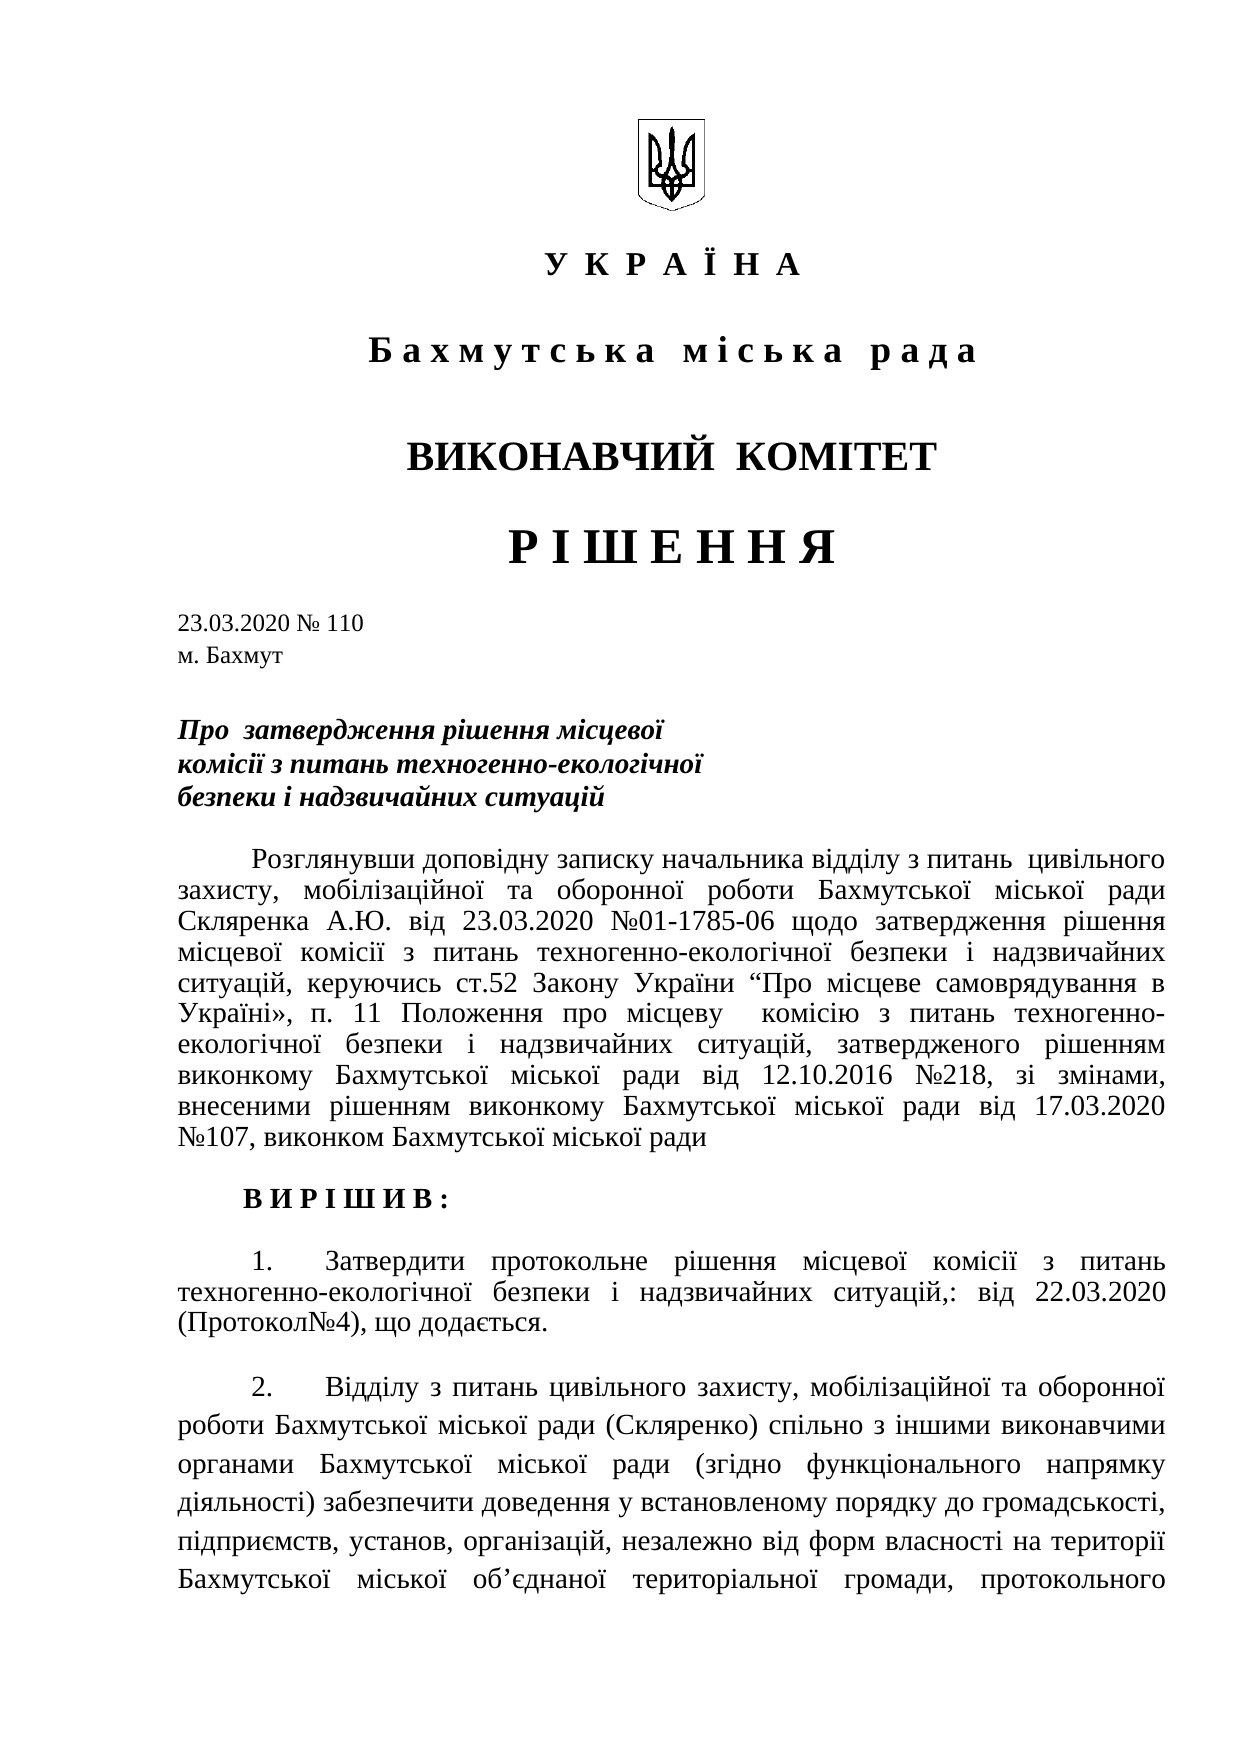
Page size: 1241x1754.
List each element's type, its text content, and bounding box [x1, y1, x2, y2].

text Розглянувши доповідну записку начальника відділу з питань цивільного захисту, мобілізаційної та оборонної роботи Бахмутської міської ради Скляренка А.Ю. від 23.03.2020 №01-1785-06 щодо затвердження рішення місцевої комісії з питань техногенно-екологічної безпеки і надзвичайних ситуацій, керуючись ст.52 Закону України “Про місцеве самоврядування в Україні», п. 11 Положення про місцеву комісію з питань техногенно-екологічної безпеки і надзвичайних ситуацій, затвердженого рішенням виконкому Бахмутської міської ради від 12.10.2016 №218, зі змінами, внесеними рішенням виконкому Бахмутської міської ради від 17.03.2020 №107, виконком Бахмутської міської ради [177, 844, 1166, 1153]
text 23.03.2020 № 110 [177, 608, 1166, 636]
text м. Бахмут [177, 641, 1166, 669]
text безпеки і надзвичайних ситуацій [177, 779, 1166, 813]
text комісії з питань техногенно-екологічної [177, 746, 1166, 779]
text ВИКОНАВЧИЙ КОМІТЕТ [177, 432, 1166, 480]
picture [638, 119, 705, 211]
text Про затвердження рішення місцевої [177, 712, 1166, 746]
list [177, 1369, 1166, 1595]
text В И Р І Ш И В : [177, 1184, 1166, 1214]
text Р I Ш Е Н Н Я [177, 517, 1166, 574]
text У К Р А Ї Н А [177, 245, 1166, 283]
text Б а х м у т с ь к а м і с ь к а р а д а [177, 327, 1166, 370]
list Затвердити протокольне рішення місцевої комісії з питань техногенно-екологічної безпеки і надзвичайних ситуацій,: від 22.03.2020 (Протокол№4), що додається. [177, 1245, 1166, 1338]
